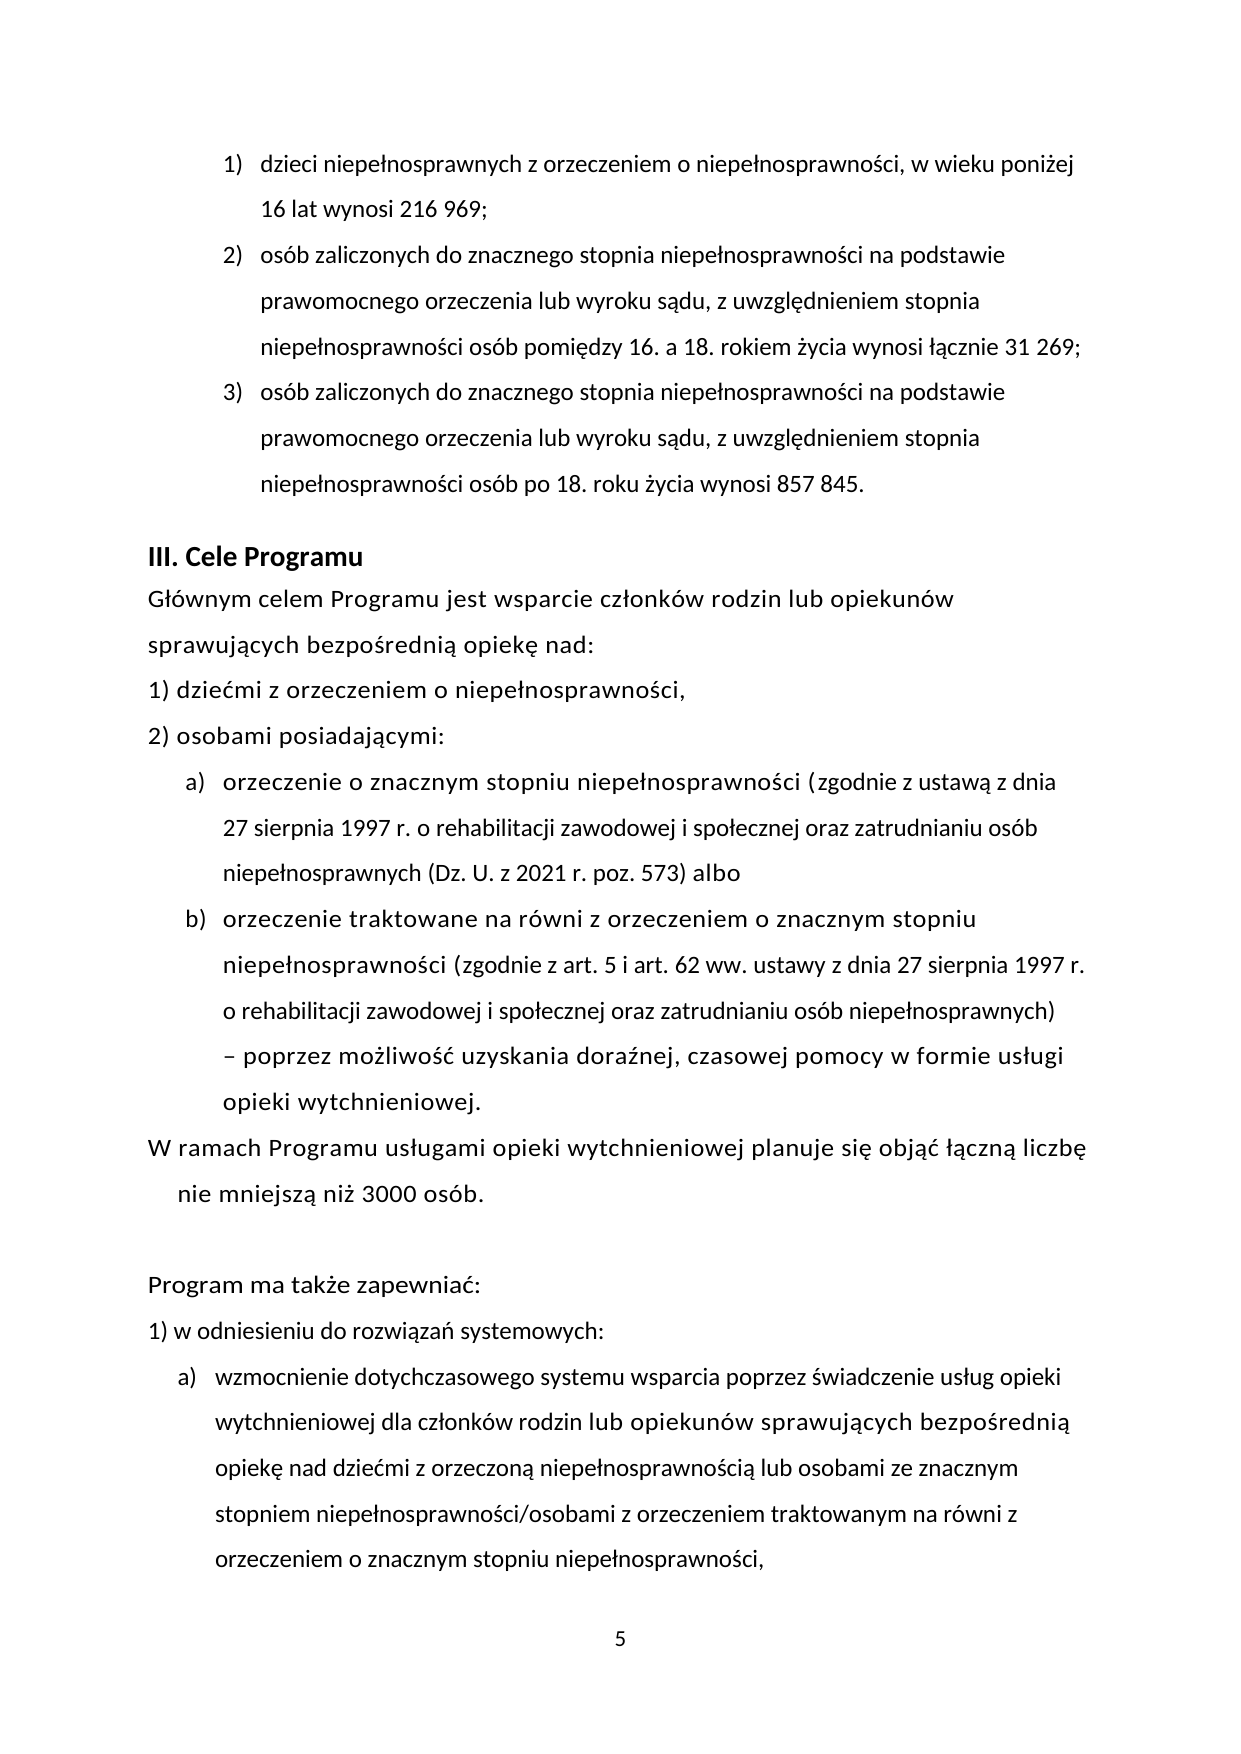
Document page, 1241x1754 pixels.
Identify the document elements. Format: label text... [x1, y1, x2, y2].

list wzmocnienie dotychczasowego systemu wsparcia poprzez świadczenie usług opieki wytchnieniowej dla członków rodzin lub opiekunów sprawujących bezpośrednią opiekę nad dziećmi z orzeczoną niepełnosprawnością lub osobami ze znacznym stopniem niepełnosprawności/osobami z orzeczeniem traktowanym na równi z orzeczeniem o znacznym stopniu niepełnosprawności, [177, 1361, 1092, 1574]
text Program ma także zapewniać: [148, 1269, 1092, 1300]
text Głównym celem Programu jest wsparcie członków rodzin lub opiekunów sprawujących bezpośrednią opiekę nad: [148, 583, 1092, 659]
text W ramach Programu usługami opieki wytchnieniowej planuje się objąć łączną liczbę nie mniejszą niż 3000 osób. [148, 1132, 1093, 1208]
list dzieci niepełnosprawnych z orzeczeniem o niepełnosprawności, w wieku poniżej 16 lat wynosi 216 969; [223, 148, 1092, 224]
list osób zaliczonych do znacznego stopnia niepełnosprawności na podstawie prawomocnego orzeczenia lub wyroku sądu, z uwzględnieniem stopnia niepełnosprawności osób pomiędzy 16. a 18. rokiem życia wynosi łącznie 31 269; [223, 239, 1092, 361]
text ‒ poprzez możliwość uzyskania doraźnej, czasowej pomocy w formie usługi opieki wytchnieniowej. [223, 1041, 1092, 1117]
subtitle III. Cele Programu [148, 538, 1092, 574]
text 1) w odniesieniu do rozwiązań systemowych: [148, 1315, 1092, 1345]
text 1) dziećmi z orzeczeniem o niepełnosprawności, [148, 675, 1092, 705]
list osób zaliczonych do znacznego stopnia niepełnosprawności na podstawie prawomocnego orzeczenia lub wyroku sądu, z uwzględnieniem stopnia niepełnosprawności osób po 18. roku życia wynosi 857 845. [223, 376, 1092, 498]
list orzeczenie o znacznym stopniu niepełnosprawności (zgodnie z ustawą z dnia 27 sierpnia 1997 r. o rehabilitacji zawodowej i społecznej oraz zatrudnianiu osób niepełnosprawnych (Dz. U. z 2021 r. poz. 573) albo [185, 766, 1092, 888]
text 2) osobami posiadającymi: [148, 720, 1092, 751]
list orzeczenie traktowane na równi z orzeczeniem o znacznym stopniu niepełnosprawności (zgodnie z art. 5 i art. 62 ww. ustawy z dnia 27 sierpnia 1997 r. o rehabilitacji zawodowej i społecznej oraz zatrudnianiu osób niepełnosprawnych) [185, 903, 1092, 1025]
